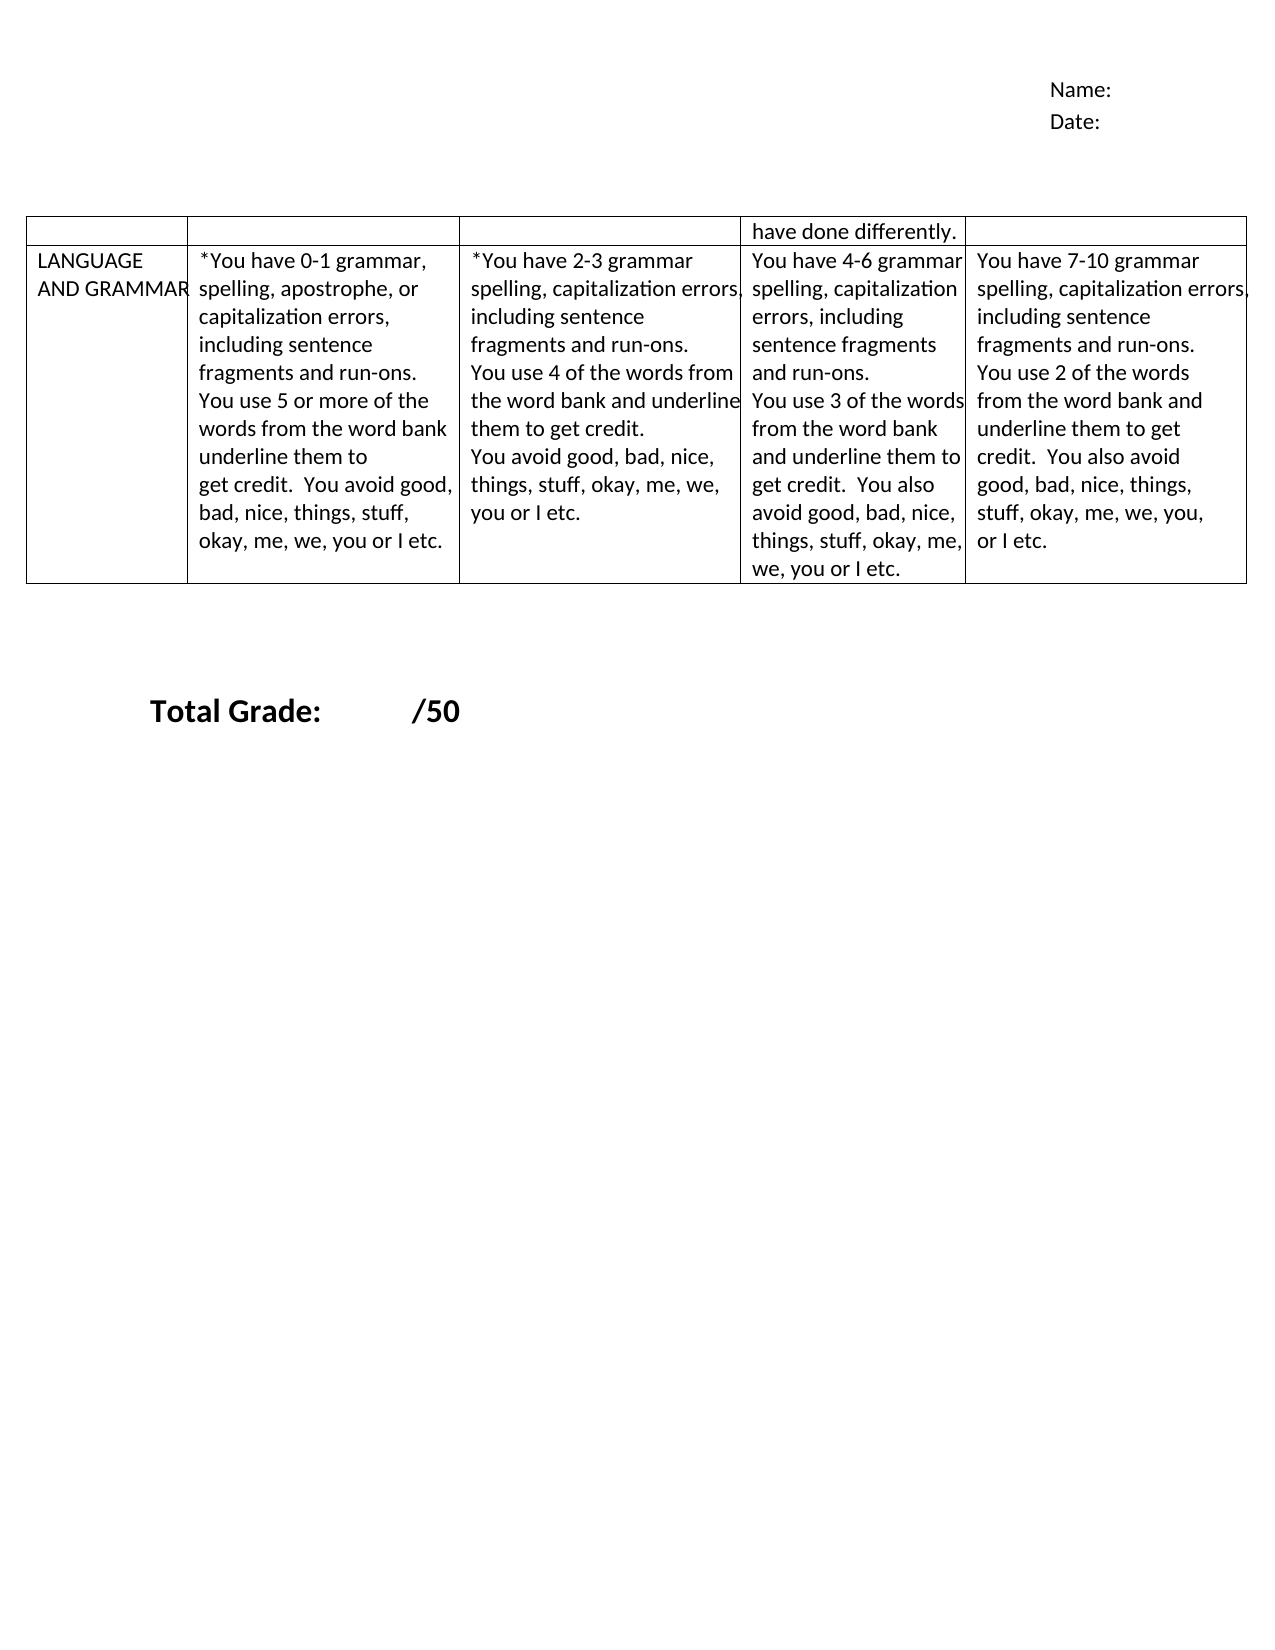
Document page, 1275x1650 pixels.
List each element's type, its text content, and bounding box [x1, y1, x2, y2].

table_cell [188, 217, 459, 245]
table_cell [27, 217, 187, 245]
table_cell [966, 217, 1246, 245]
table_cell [460, 217, 740, 245]
table_cell *You have 2-3 grammar spelling, capitalization errors, including sentence fragments and run-ons. You use 4 of the words from the word bank and underline them to get credit. You avoid good, bad, nice, things, stuff, okay, me, we, you or I etc. [460, 246, 740, 583]
table_cell *You have 0-1 grammar, spelling, apostrophe, or capitalization errors, including sentence fragments and run-ons. You use 5 or more of the words from the word bank underline them to get credit. You avoid good, bad, nice, things, stuff, okay, me, we, you or I etc. [188, 246, 459, 583]
table_cell LANGUAGE AND GRAMMAR [27, 246, 187, 583]
table_cell You have 7-10 grammar spelling, capitalization errors, including sentence fragments and run-ons. You use 2 of the words from the word bank and underline them to get credit. You also avoid good, bad, nice, things, stuff, okay, me, we, you, or I etc. [966, 246, 1246, 583]
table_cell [741, 217, 965, 245]
table_cell You have 4-6 grammar spelling, capitalization errors, including sentence fragments and run-ons. You use 3 of the words from the word bank and underline them to get credit. You also avoid good, bad, nice, things, stuff, okay, me, we, you or I etc. [741, 246, 965, 583]
text Total Grade: /50 [150, 690, 1125, 730]
